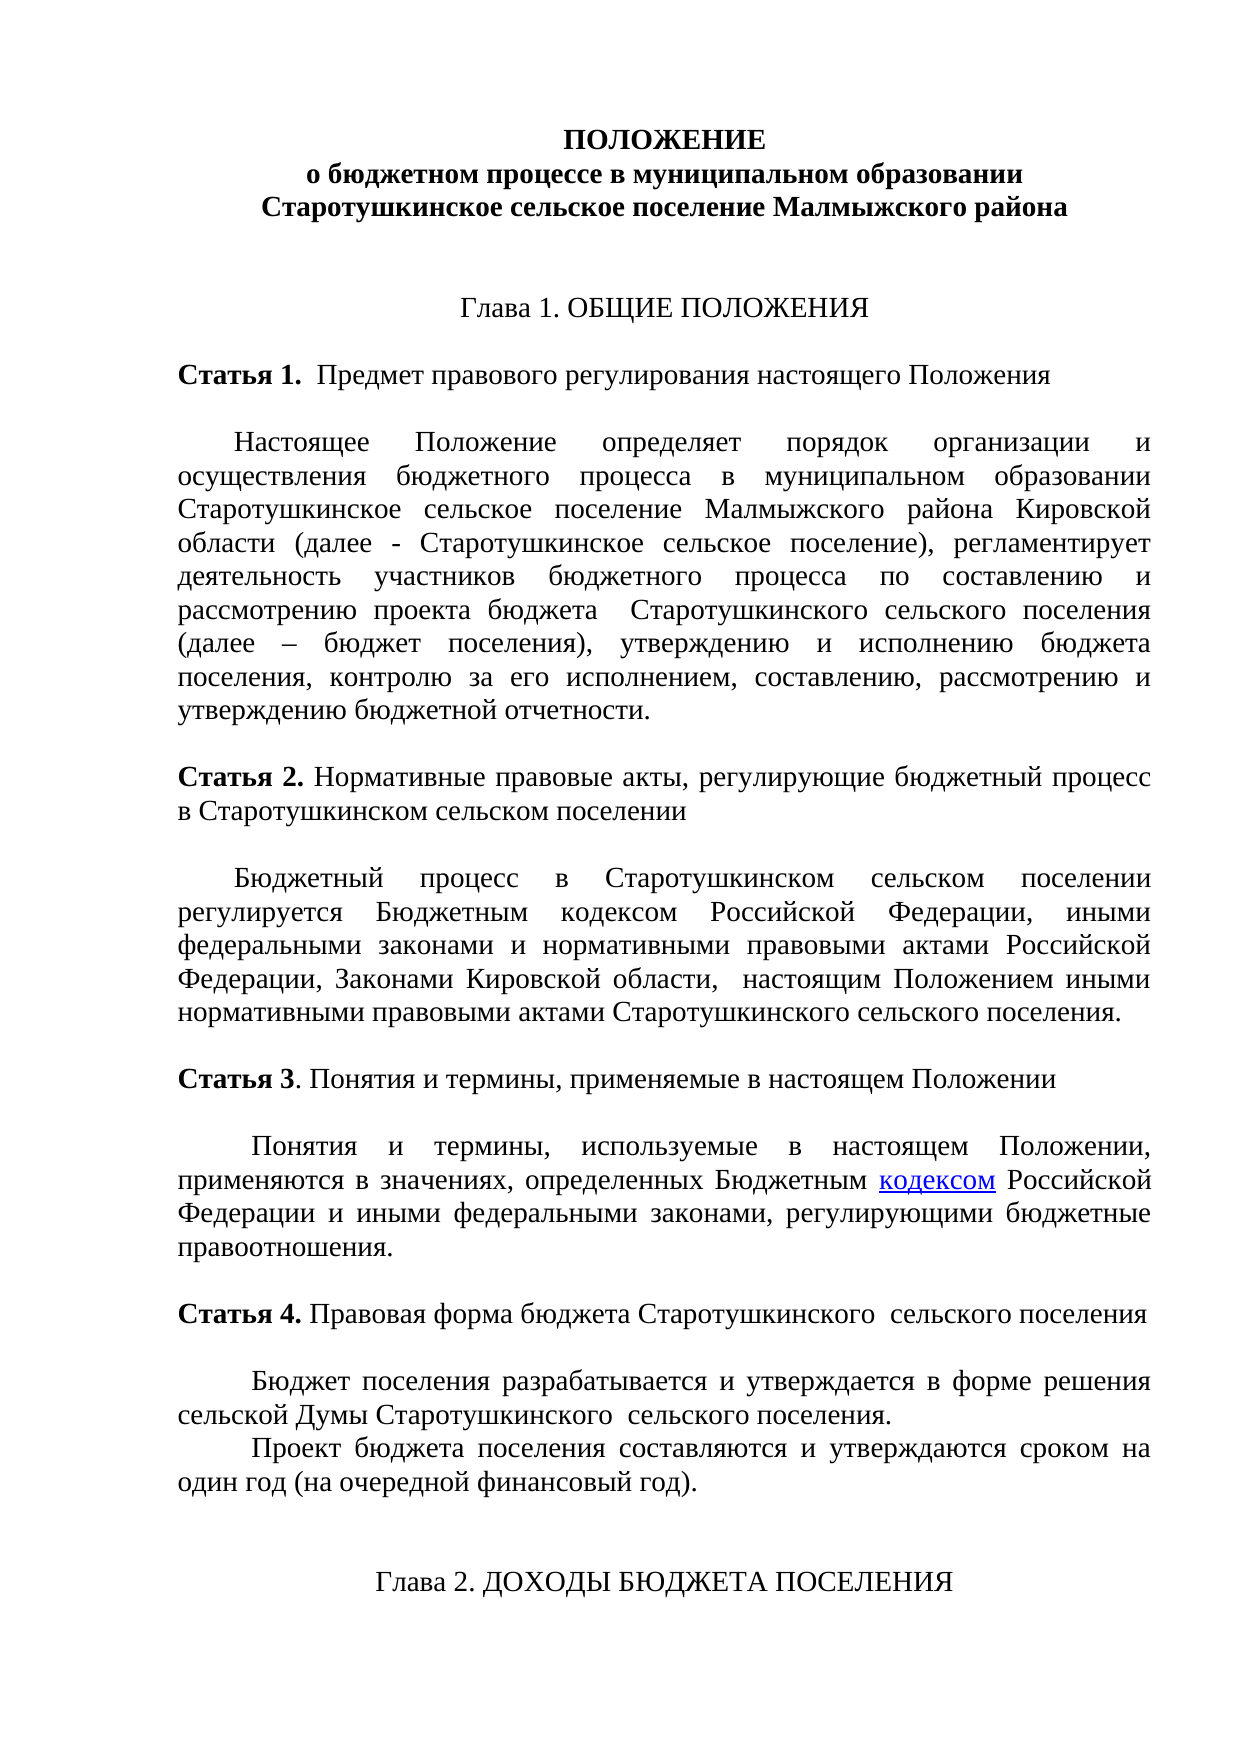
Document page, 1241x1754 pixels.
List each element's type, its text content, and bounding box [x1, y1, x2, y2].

text Понятия и термины, используемые в настоящем Положении, применяются в значениях, определенных Бюджетным кодексом Российской Федерации и иными федеральными законами, регулирующими бюджетные правоотношения. [177, 1128, 1152, 1263]
text Бюджет поселения разрабатывается и утверждается в форме решения сельской Думы Старотушкинского сельского поселения. [177, 1363, 1152, 1430]
text Проект бюджета поселения составляются и утверждаются сроком на один год (на очередной финансовый год). [177, 1430, 1152, 1497]
text Настоящее Положение определяет порядок организации и осуществления бюджетного процесса в муниципальном образовании Старотушкинское сельское поселение Малмыжского района Кировской области (далее - Старотушкинское сельское поселение), регламентирует деятельность участников бюджетного процесса по составлению и рассмотрению проекта бюджета Старотушкинского сельского поселения (далее – бюджет поселения), утверждению и исполнению бюджета поселения, контролю за его исполнением, составлению, рассмотрению и утверждению бюджетной отчетности. [177, 424, 1152, 726]
title Старотушкинское сельское поселение Малмыжского района [177, 189, 1152, 223]
text Бюджетный процесс в Старотушкинском сельском поселении регулируется Бюджетным кодексом Российской Федерации, иными федеральными законами и нормативными правовыми актами Российской Федерации, Законами Кировской области, настоящим Положением иными нормативными правовыми актами Старотушкинского сельского поселения. [177, 860, 1152, 1028]
title ПОЛОЖЕНИЕ [177, 122, 1152, 156]
text Статья 2. Нормативные правовые акты, регулирующие бюджетный процесс в Старотушкинском сельском поселении [177, 759, 1152, 827]
text Статья 1. Предмет правового регулирования настоящего Положения [177, 357, 1152, 391]
text Глава 2. ДОХОДЫ БЮДЖЕТА ПОСЕЛЕНИЯ [177, 1564, 1152, 1598]
text Статья 3. Понятия и термины, применяемые в настоящем Положении [177, 1061, 1152, 1095]
text Статья 4. Правовая форма бюджета Старотушкинского сельского поселения [177, 1296, 1152, 1330]
text Глава 1. ОБЩИЕ ПОЛОЖЕНИЯ [177, 290, 1152, 323]
title о бюджетном процессе в муниципальном образовании [177, 156, 1152, 189]
